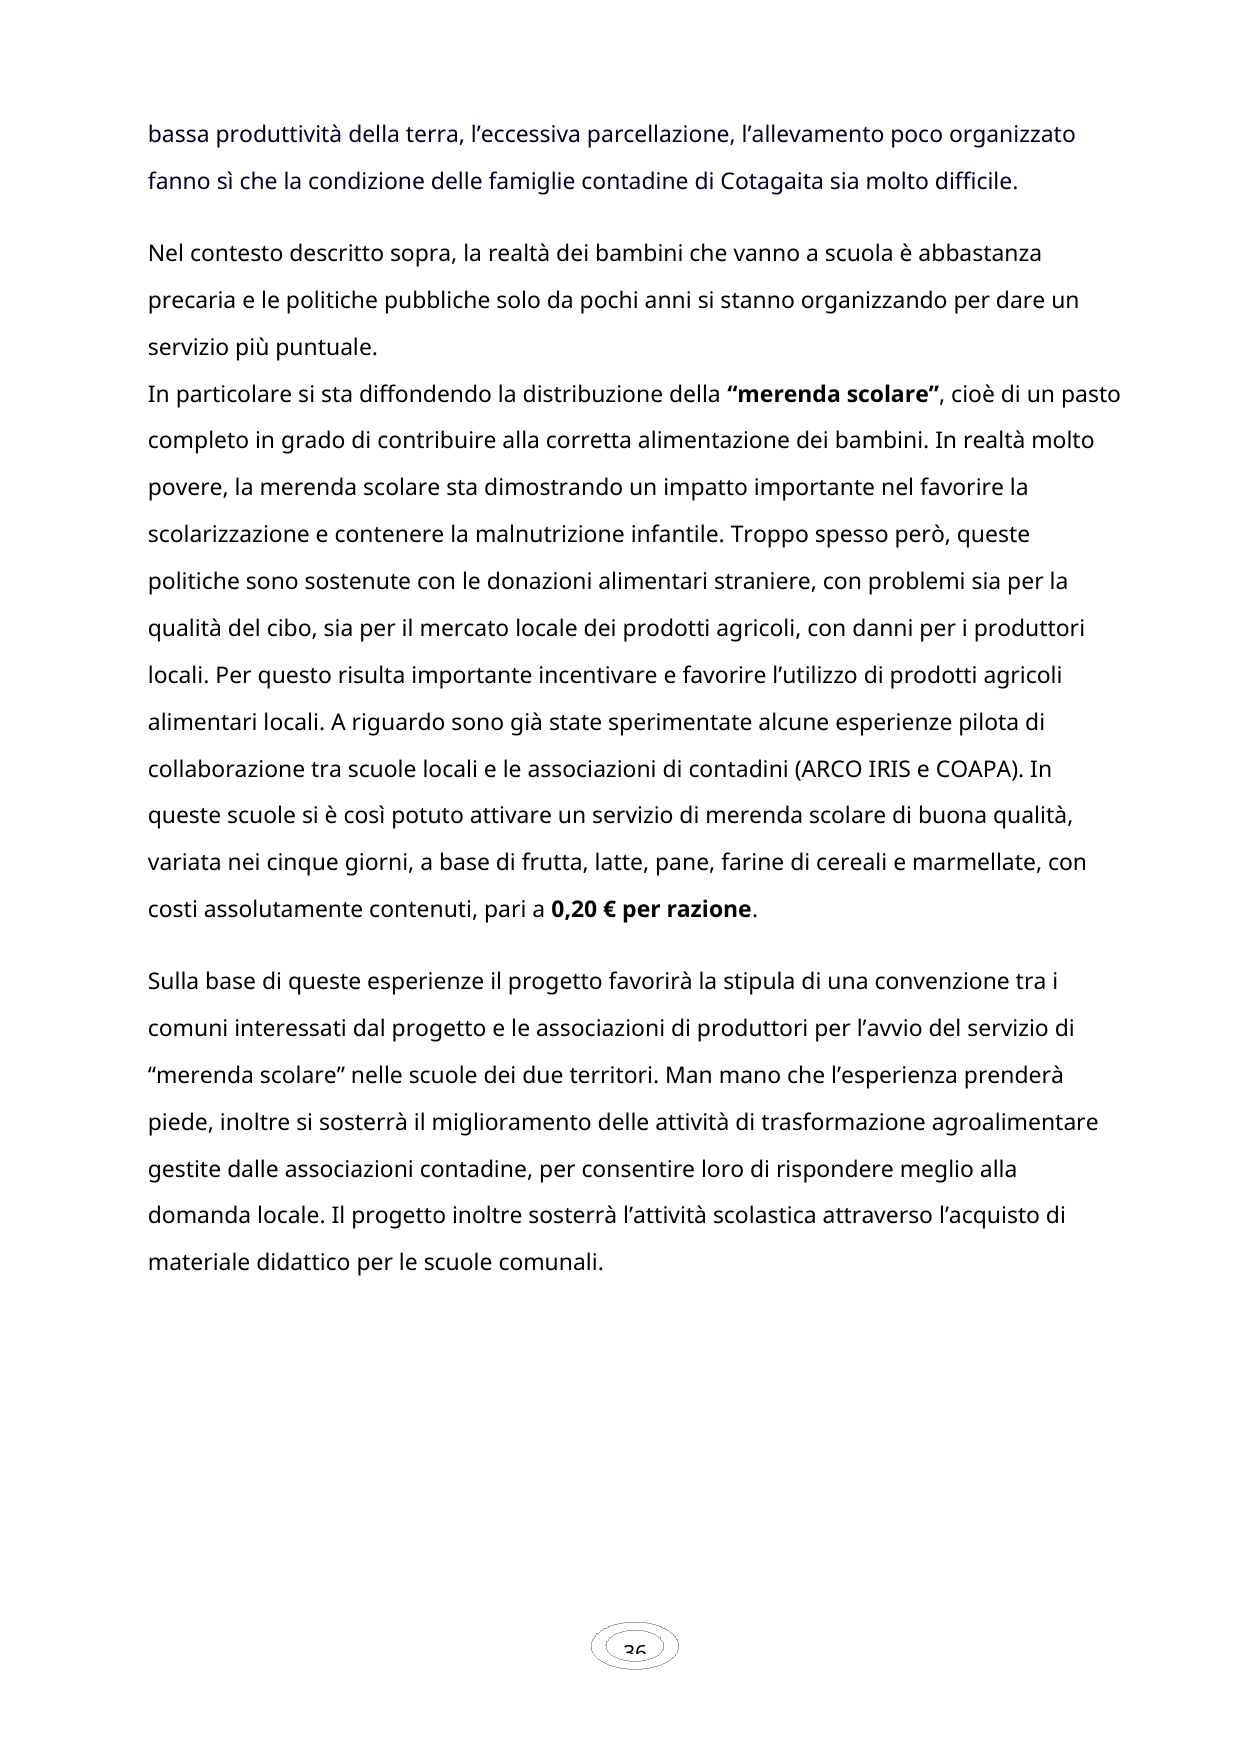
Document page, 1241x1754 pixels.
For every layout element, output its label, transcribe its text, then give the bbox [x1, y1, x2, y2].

text Nel contesto descritto sopra, la realtà dei bambini che vanno a scuola è abbastanza precaria e le politiche pubbliche solo da pochi anni si stanno organizzando per dare un servizio più puntuale. [148, 237, 1122, 362]
text In particolare si sta diffondendo la distribuzione della “merenda scolare”, cioè di un pasto completo in grado di contribuire alla corretta alimentazione dei bambini. In realtà molto povere, la merenda scolare sta dimostrando un impatto importante nel favorire la scolarizzazione e contenere la malnutrizione infantile. Troppo spesso però, queste politiche sono sostenute con le donazioni alimentari straniere, con problemi sia per la qualità del cibo, sia per il mercato locale dei prodotti agricoli, con danni per i produttori locali. Per questo risulta importante incentivare e favorire l’utilizzo di prodotti agricoli alimentari locali. A riguardo sono già state sperimentate alcune esperienze pilota di collaborazione tra scuole locali e le associazioni di contadini (ARCO IRIS e COAPA). In queste scuole si è così potuto attivare un servizio di merenda scolare di buona qualità, variata nei cinque giorni, a base di frutta, latte, pane, farine di cereali e marmellate, con costi assolutamente contenuti, pari a 0,20 € per razione. [148, 377, 1122, 924]
text Sulla base di queste esperienze il progetto favorirà la stipula di una convenzione tra i comuni interessati dal progetto e le associazioni di produttori per l’avvio del servizio di “merenda scolare” nelle scuole dei due territori. Man mano che l’esperienza prenderà piede, inoltre si sosterrà il miglioramento delle attività di trasformazione agroalimentare gestite dalle associazioni contadine, per consentire loro di rispondere meglio alla domanda locale. Il progetto inoltre sosterrà l’attività scolastica attraverso l’acquisto di materiale didattico per le scuole comunali. [148, 965, 1122, 1277]
